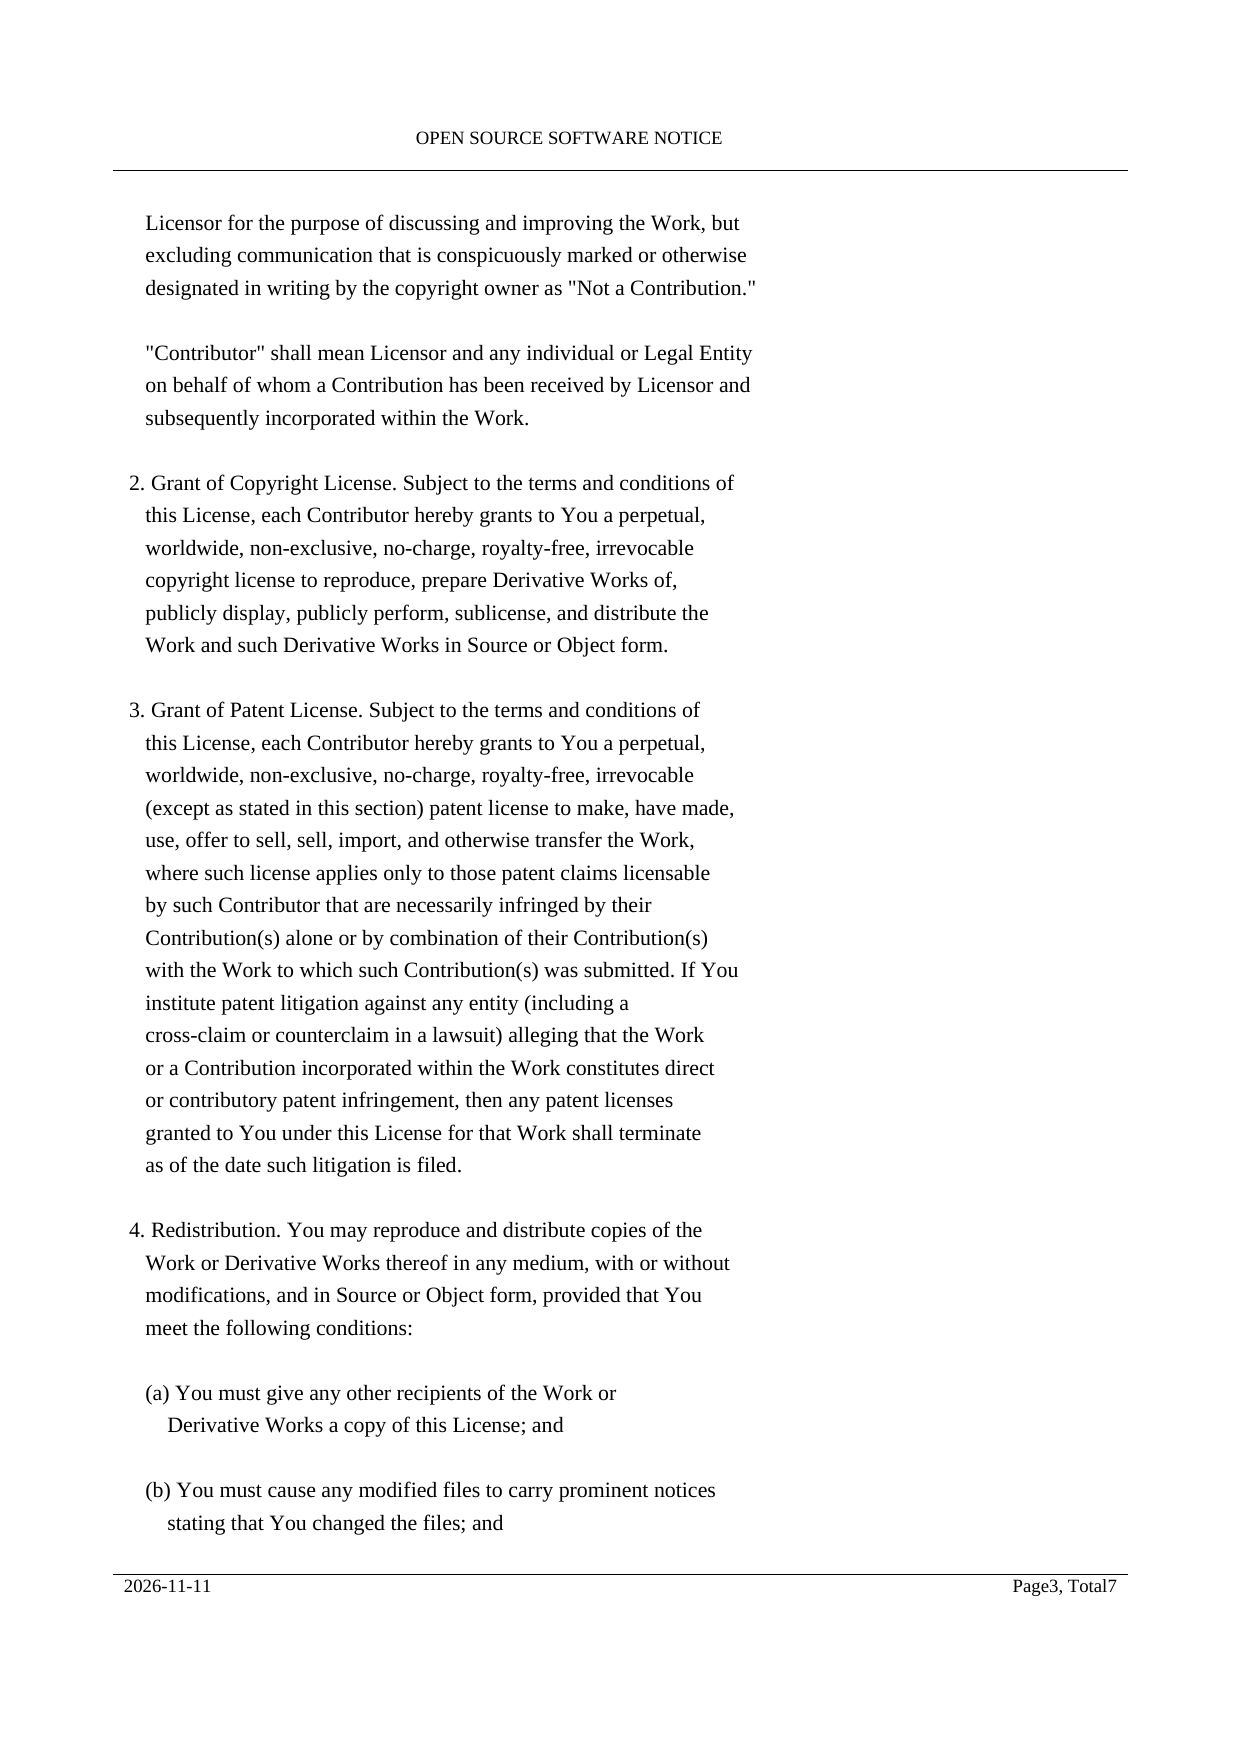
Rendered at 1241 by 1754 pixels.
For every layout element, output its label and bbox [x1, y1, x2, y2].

text [112, 206, 1128, 1539]
